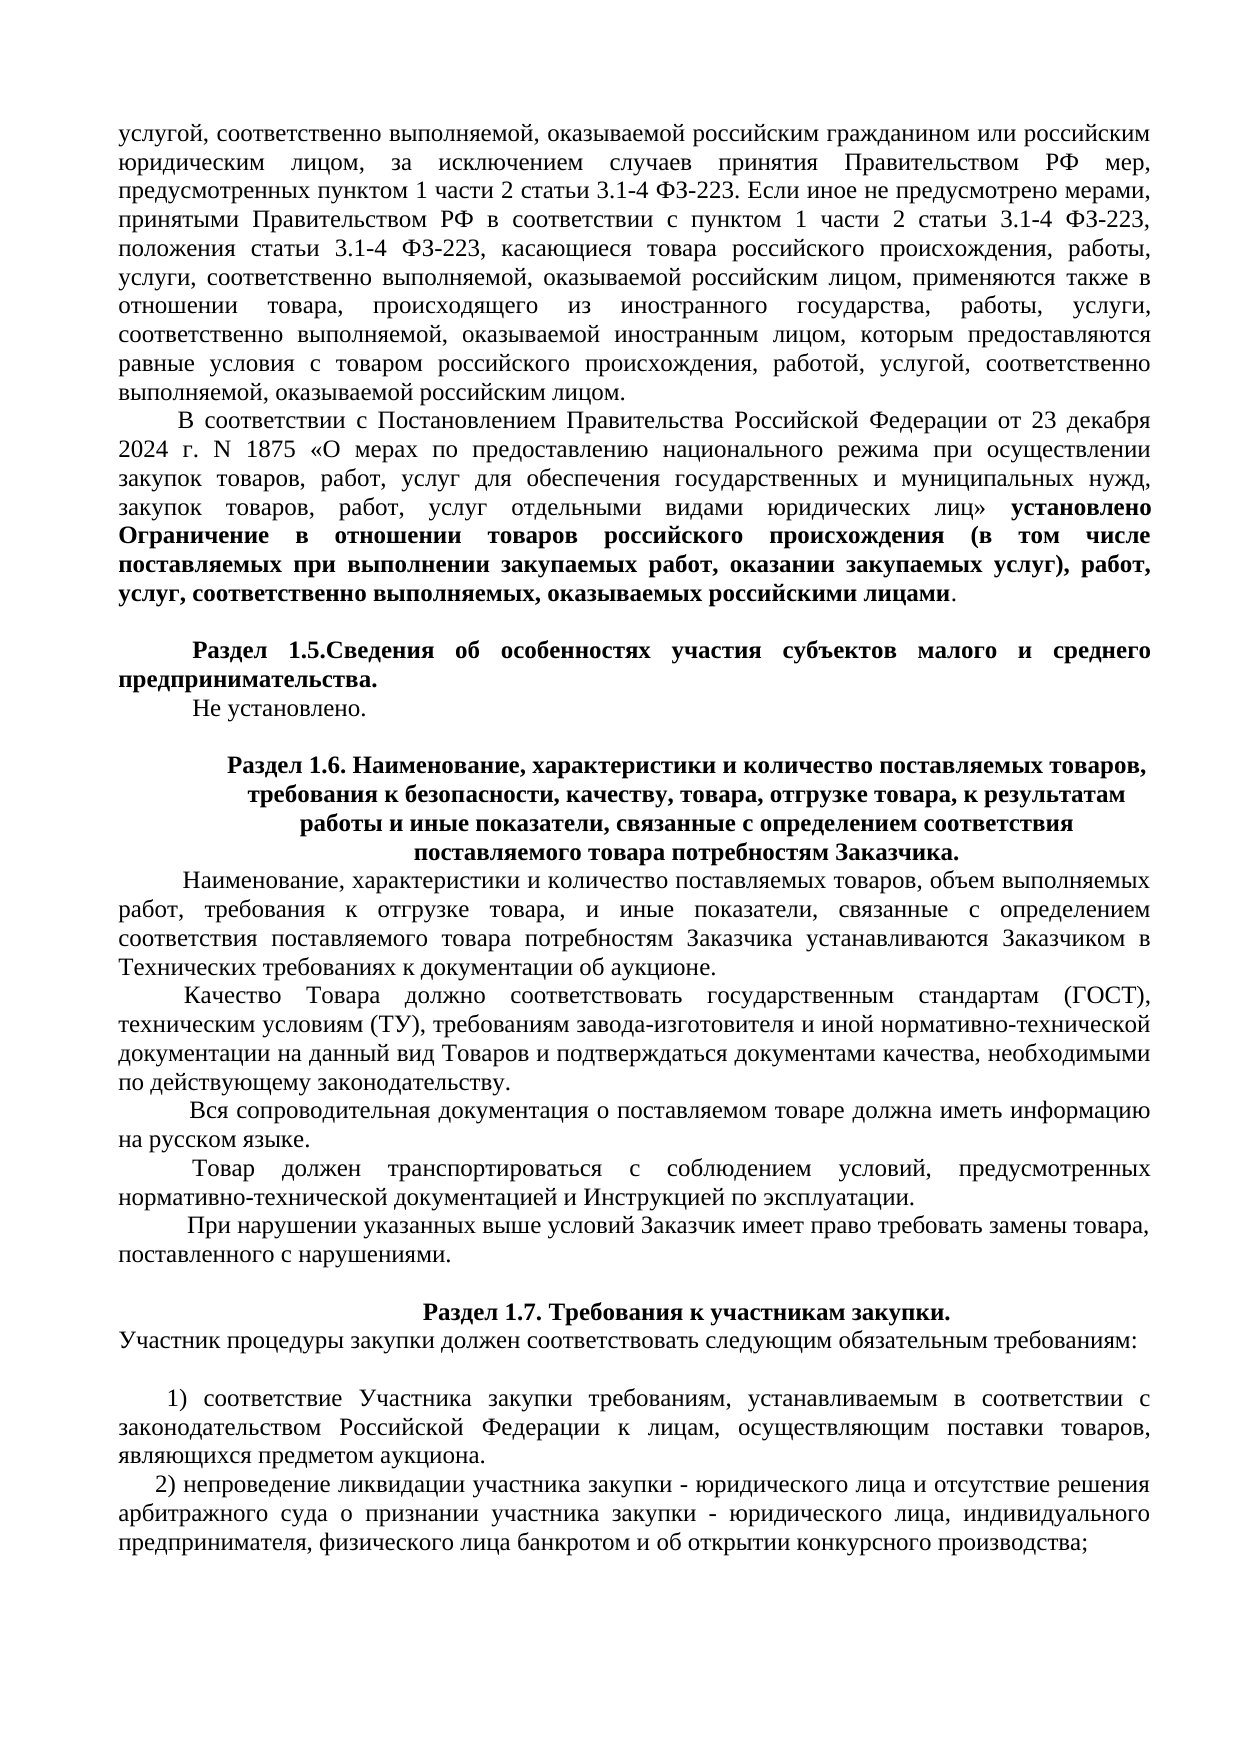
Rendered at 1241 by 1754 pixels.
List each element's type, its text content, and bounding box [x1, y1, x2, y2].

list 2) непроведение ликвидации участника закупки - юридического лица и отсутствие решения арбитражного суда о признании участника закупки - юридического лица, индивидуального предпринимателя, физического лица банкротом и об открытии конкурсного производства; [118, 1469, 1152, 1556]
list Раздел 1.6. Наименование, характеристики и количество поставляемых товаров, требования к безопасности, качеству, товара, отгрузке товара, к результатам работы и иные показатели, связанные с определением соответствия поставляемого товара потребностям Заказчика. [222, 751, 1152, 866]
list Товар должен транспортироваться с соблюдением условий, предусмотренных нормативно-технической документацией и Инструкцией по эксплуатации. [118, 1153, 1152, 1211]
list 1) соответствие Участника закупки требованиям, устанавливаемым в соответствии с законодательством Российской Федерации к лицам, осуществляющим поставки товаров, являющихся предметом аукциона. [118, 1383, 1152, 1469]
list Вся сопроводительная документация о поставляемом товаре должна иметь информацию на русском языке. [118, 1096, 1152, 1153]
list Раздел 1.5.Сведения об особенностях участия субъектов малого и среднего предпринимательства. [118, 636, 1152, 693]
list Наименование, характеристики и количество поставляемых товаров, объем выполняемых работ, требования к отгрузке товара, и иные показатели, связанные с определением соответствия поставляемого товара потребностям Заказчика устанавливаются Заказчиком в Технических требованиях к документации об аукционе. [118, 866, 1152, 981]
text В соответствии с Постановлением Правительства Российской Федерации от 23 декабря 2024 г. N 1875 «О мерах по предоставлению национального режима при осуществлении закупок товаров, работ, услуг для обеспечения государственных и муниципальных нужд, закупок товаров, работ, услуг отдельными видами юридических лиц» установлено Ограничение в отношении товаров российского происхождения (в том числе поставляемых при выполнении закупаемых работ, оказании закупаемых услуг), работ, услуг, соответственно выполняемых, оказываемых российскими лицами. [118, 406, 1152, 607]
list При нарушении указанных выше условий Заказчик имеет право требовать замены товара, поставленного с нарушениями. [118, 1211, 1152, 1268]
list Качество Товара должно соответствовать государственным стандартам (ГОСТ), техническим условиям (ТУ), требованиям завода-изготовителя и иной нормативно-технической документации на данный вид Товаров и подтверждаться документами качества, необходимыми по действующему законодательству. [118, 981, 1152, 1096]
list Раздел 1.7. Требования к участникам закупки. [222, 1297, 1152, 1326]
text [118, 118, 1152, 406]
list Участник процедуры закупки должен соответствовать следующим обязательным требованиям: [118, 1326, 1152, 1354]
list Не установлено. [118, 693, 1152, 722]
